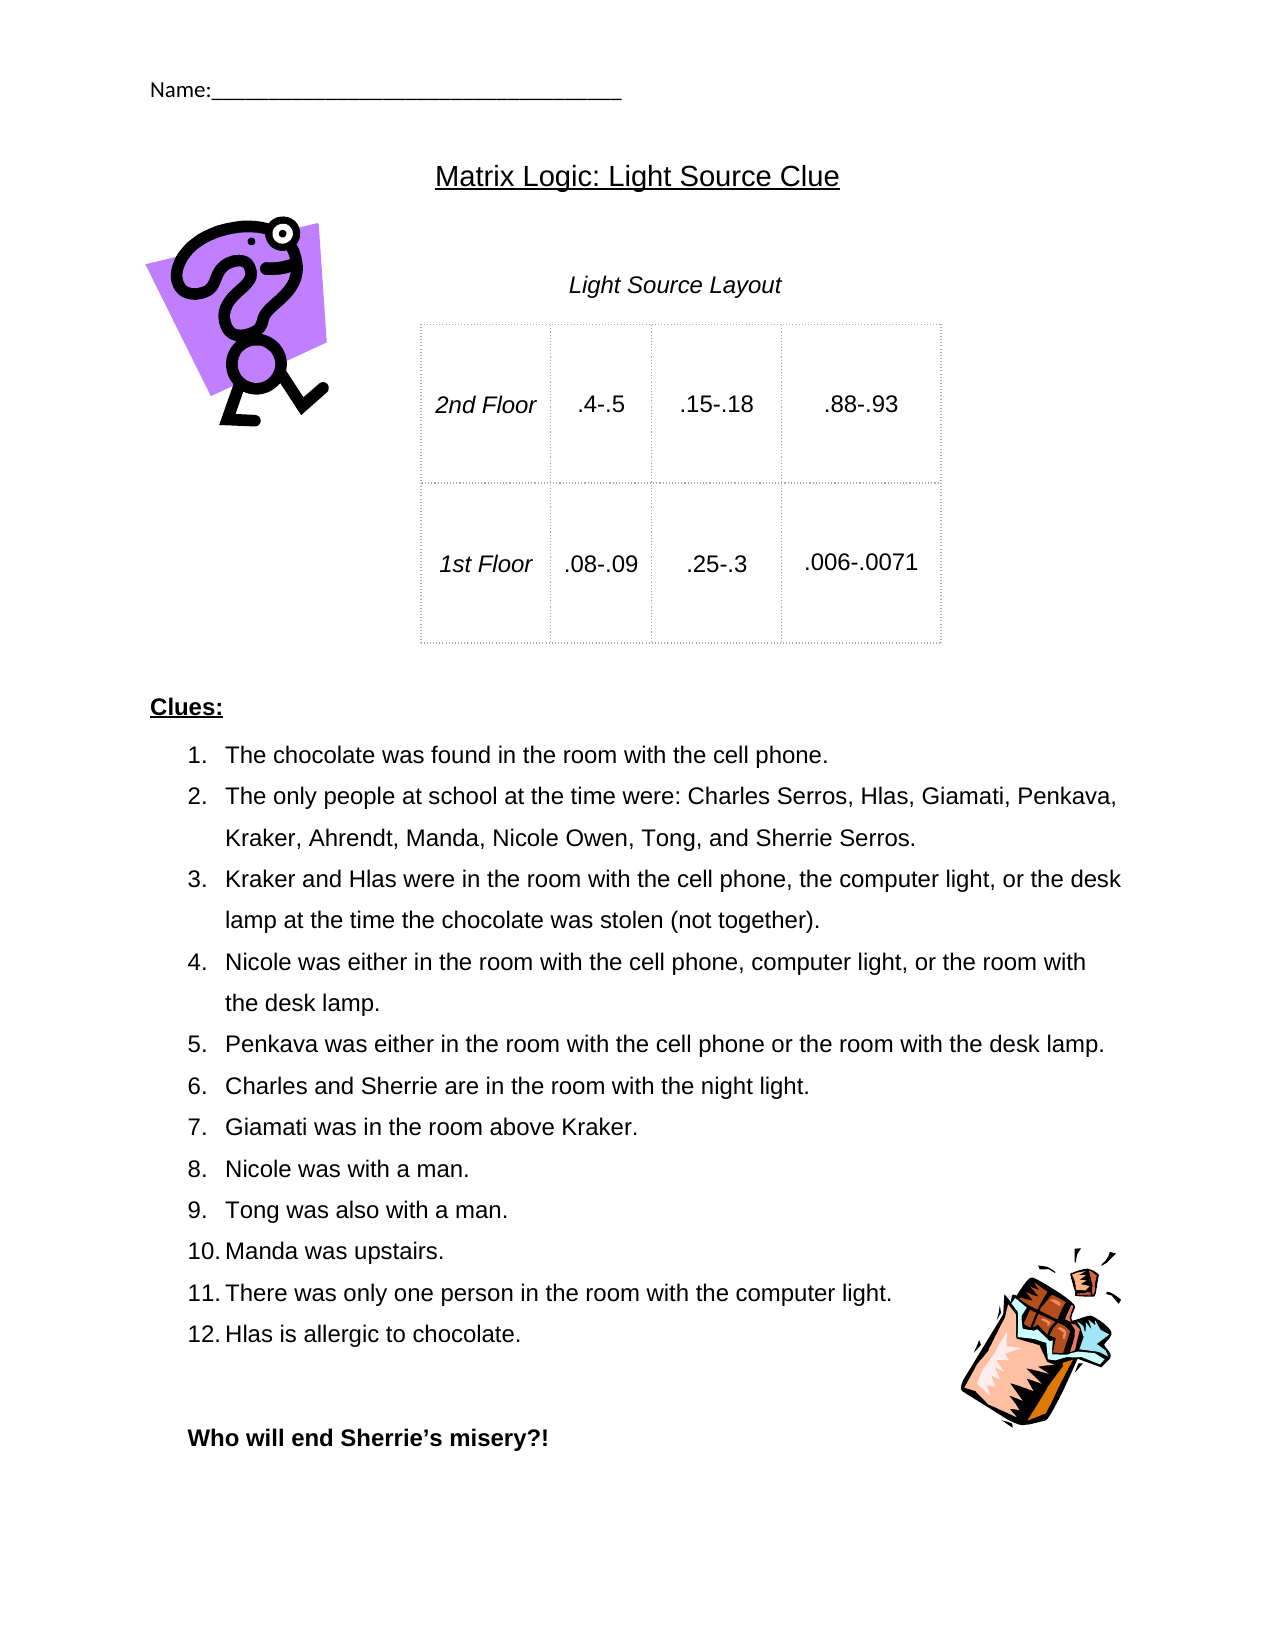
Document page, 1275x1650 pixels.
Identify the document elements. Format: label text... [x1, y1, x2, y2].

list Kraker and Hlas were in the room with the cell phone, the computer light, or the desk lamp at the time the chocolate was stolen (not together). [187, 865, 1125, 934]
table_cell .006-.0071 [781, 482, 941, 642]
table_header .88-.93 [781, 324, 941, 482]
table_cell .08-.09 [550, 482, 652, 642]
list The chocolate was found in the room with the cell phone. [187, 741, 1125, 768]
list Manda was upstairs. [187, 1237, 1125, 1265]
table_header .15-.18 [652, 324, 781, 482]
list Tong was also with a man. [187, 1196, 1125, 1223]
text Matrix Logic: Light Source Clue [150, 159, 1125, 193]
table_cell 1st Floor [421, 482, 550, 642]
list Nicole was either in the room with the cell phone, computer light, or the room with the desk lamp. [187, 948, 1125, 1017]
list The only people at school at the time were: Charles Serros, Hlas, Giamati, Penkava, Kraker, Ahrendt, Manda, Nicole Owen, Tong, and Sherrie Serros. [187, 782, 1125, 851]
list Penkava was either in the room with the cell phone or the room with the desk lamp. [187, 1030, 1125, 1058]
list Charles and Sherrie are in the room with the night light. [187, 1072, 1125, 1099]
table_header 2nd Floor [421, 324, 550, 482]
text Light Source Layout [225, 271, 1125, 298]
text Clues: [150, 692, 1125, 720]
list Hlas is allergic to chocolate. [187, 1320, 1125, 1347]
list Nicole was with a man. [187, 1154, 1125, 1182]
table_header .4-.5 [550, 324, 652, 482]
text Who will end Sherrie’s misery?! [187, 1423, 1125, 1451]
list There was only one person in the room with the computer light. [187, 1278, 1125, 1306]
table_cell .25-.3 [652, 482, 781, 642]
list Giamati was in the room above Kraker. [187, 1113, 1125, 1141]
